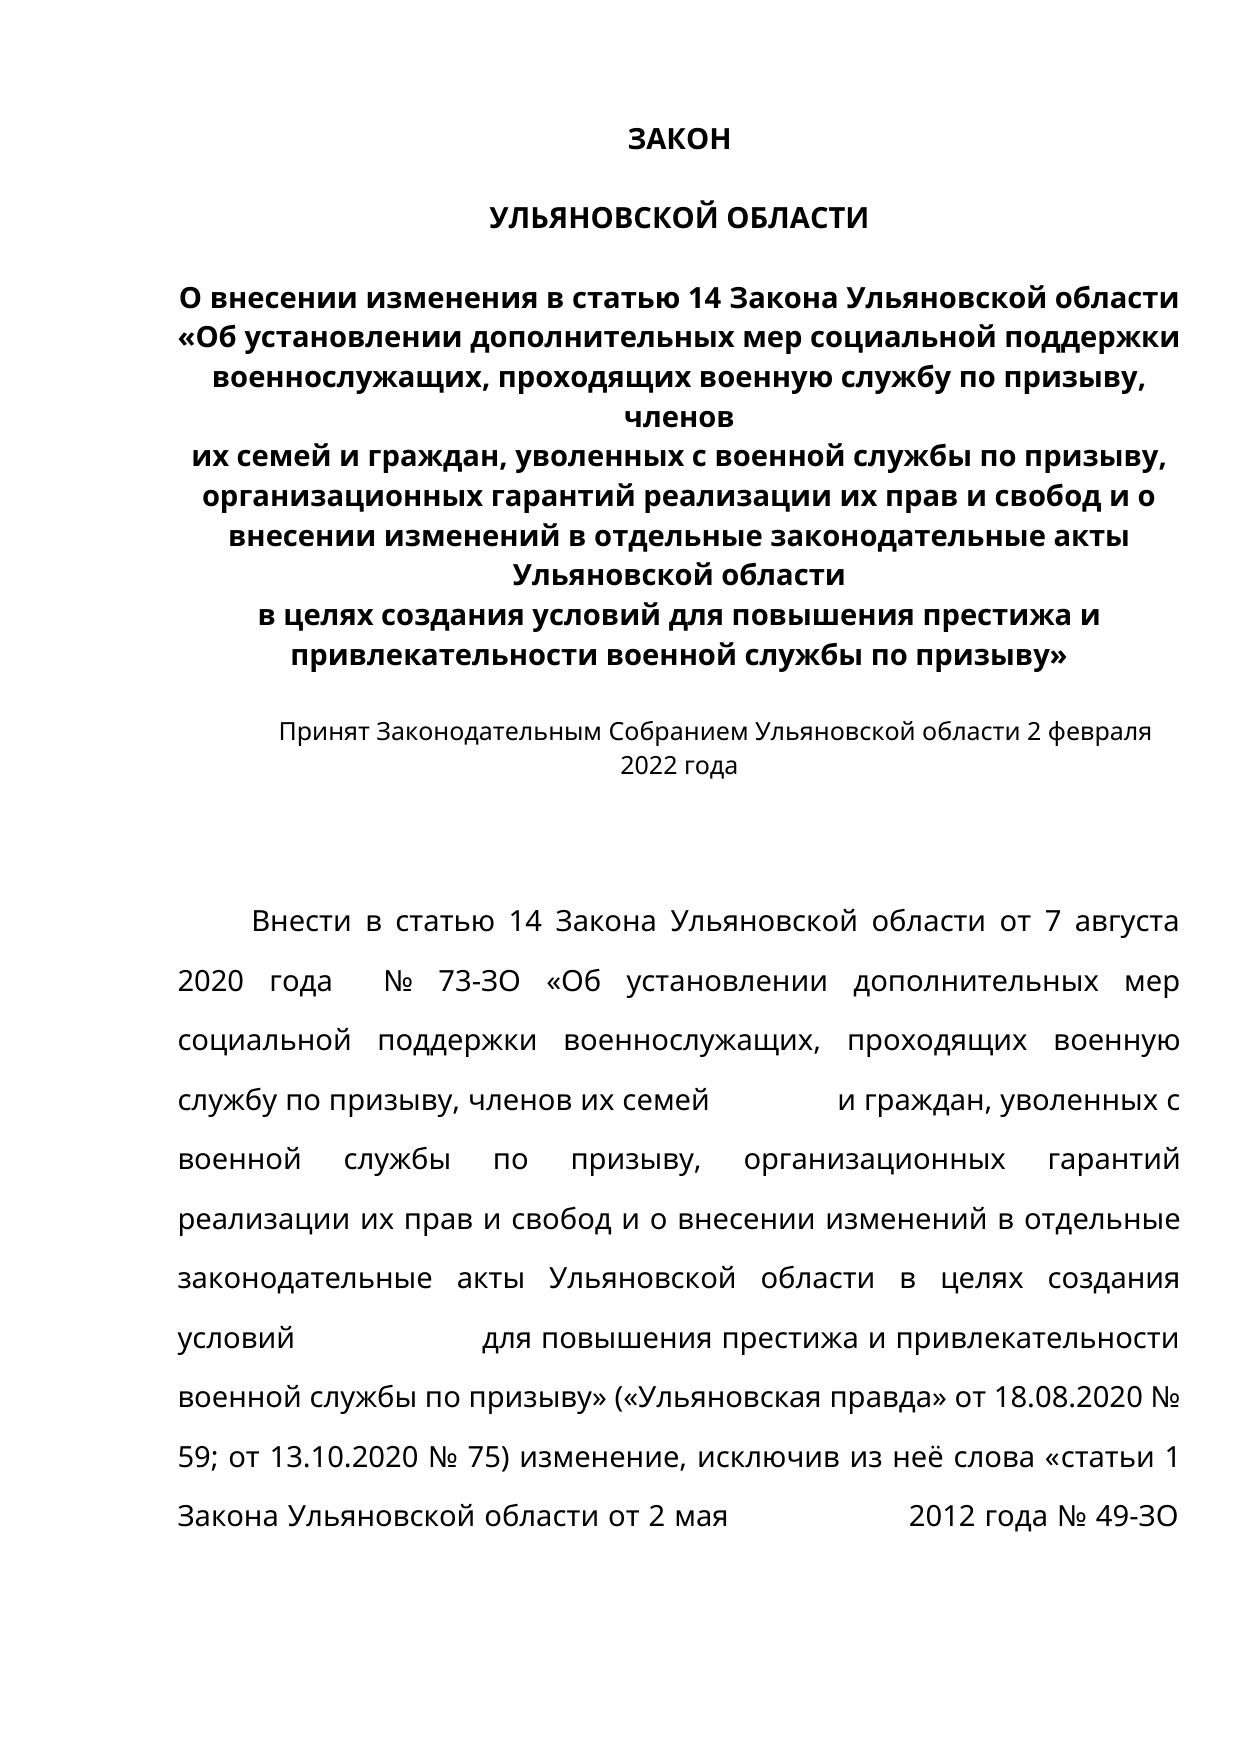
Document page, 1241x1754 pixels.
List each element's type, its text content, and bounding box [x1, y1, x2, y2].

text УЛЬЯНОВСКОЙ ОБЛАСТИ [177, 197, 1181, 237]
text ЗАКОН [177, 118, 1181, 158]
text их семей и граждан, уволенных с военной службы по призыву, организационных гарантий реализации их прав и свобод и о внесении изменений в отдельные законодательные акты Ульяновской области [177, 436, 1181, 594]
text «Об установлении дополнительных мер социальной поддержки военнослужащих, проходящих военную службу по призыву, членов [177, 317, 1181, 436]
text О внесении изменения в статью 14 Закона Ульяновской области [177, 277, 1181, 317]
text в целях создания условий для повышения престижа и привлекательности военной службы по призыву» [177, 594, 1181, 674]
text Принят Законодательным Собранием Ульяновской области 2 февраля 2022 года [177, 713, 1181, 782]
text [177, 901, 1181, 1535]
